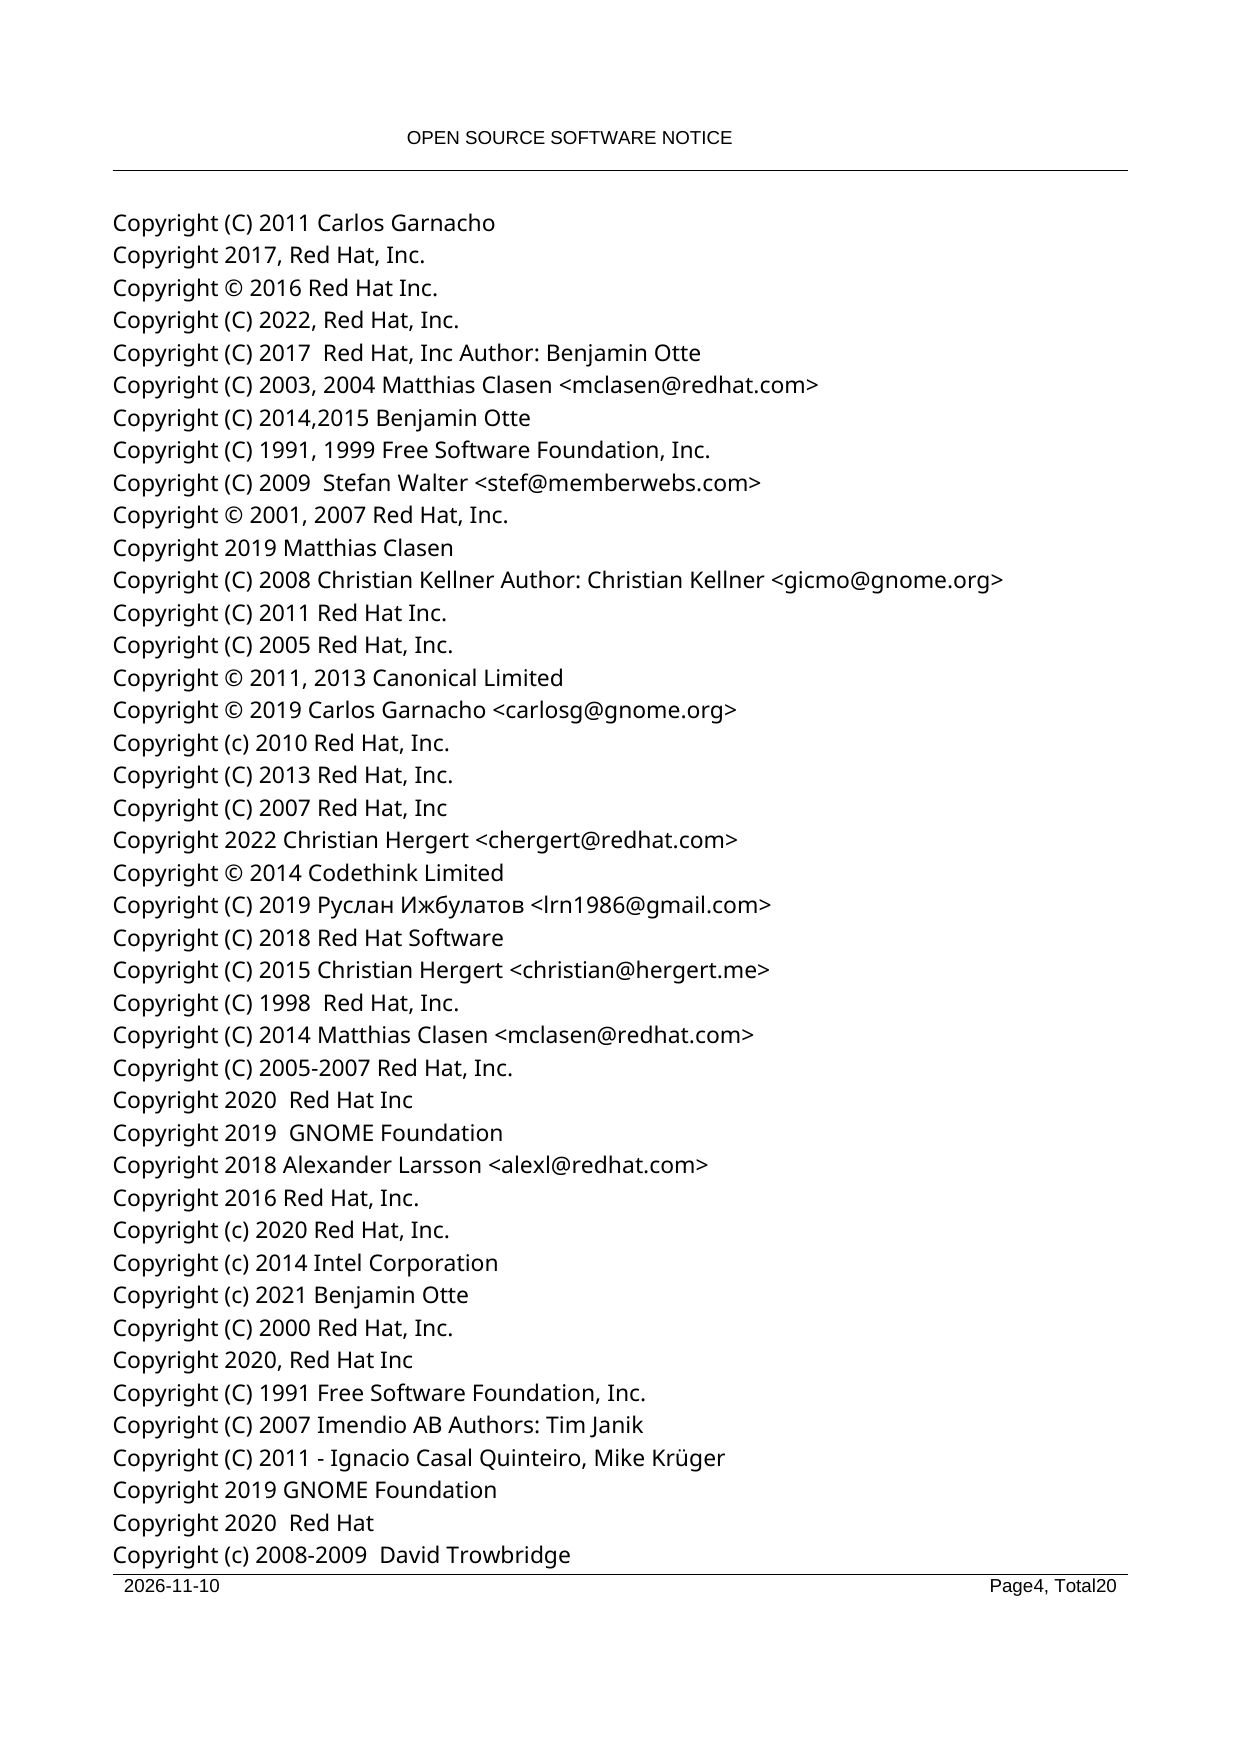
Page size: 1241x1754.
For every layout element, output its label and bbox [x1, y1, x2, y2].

text [112, 206, 1128, 1571]
